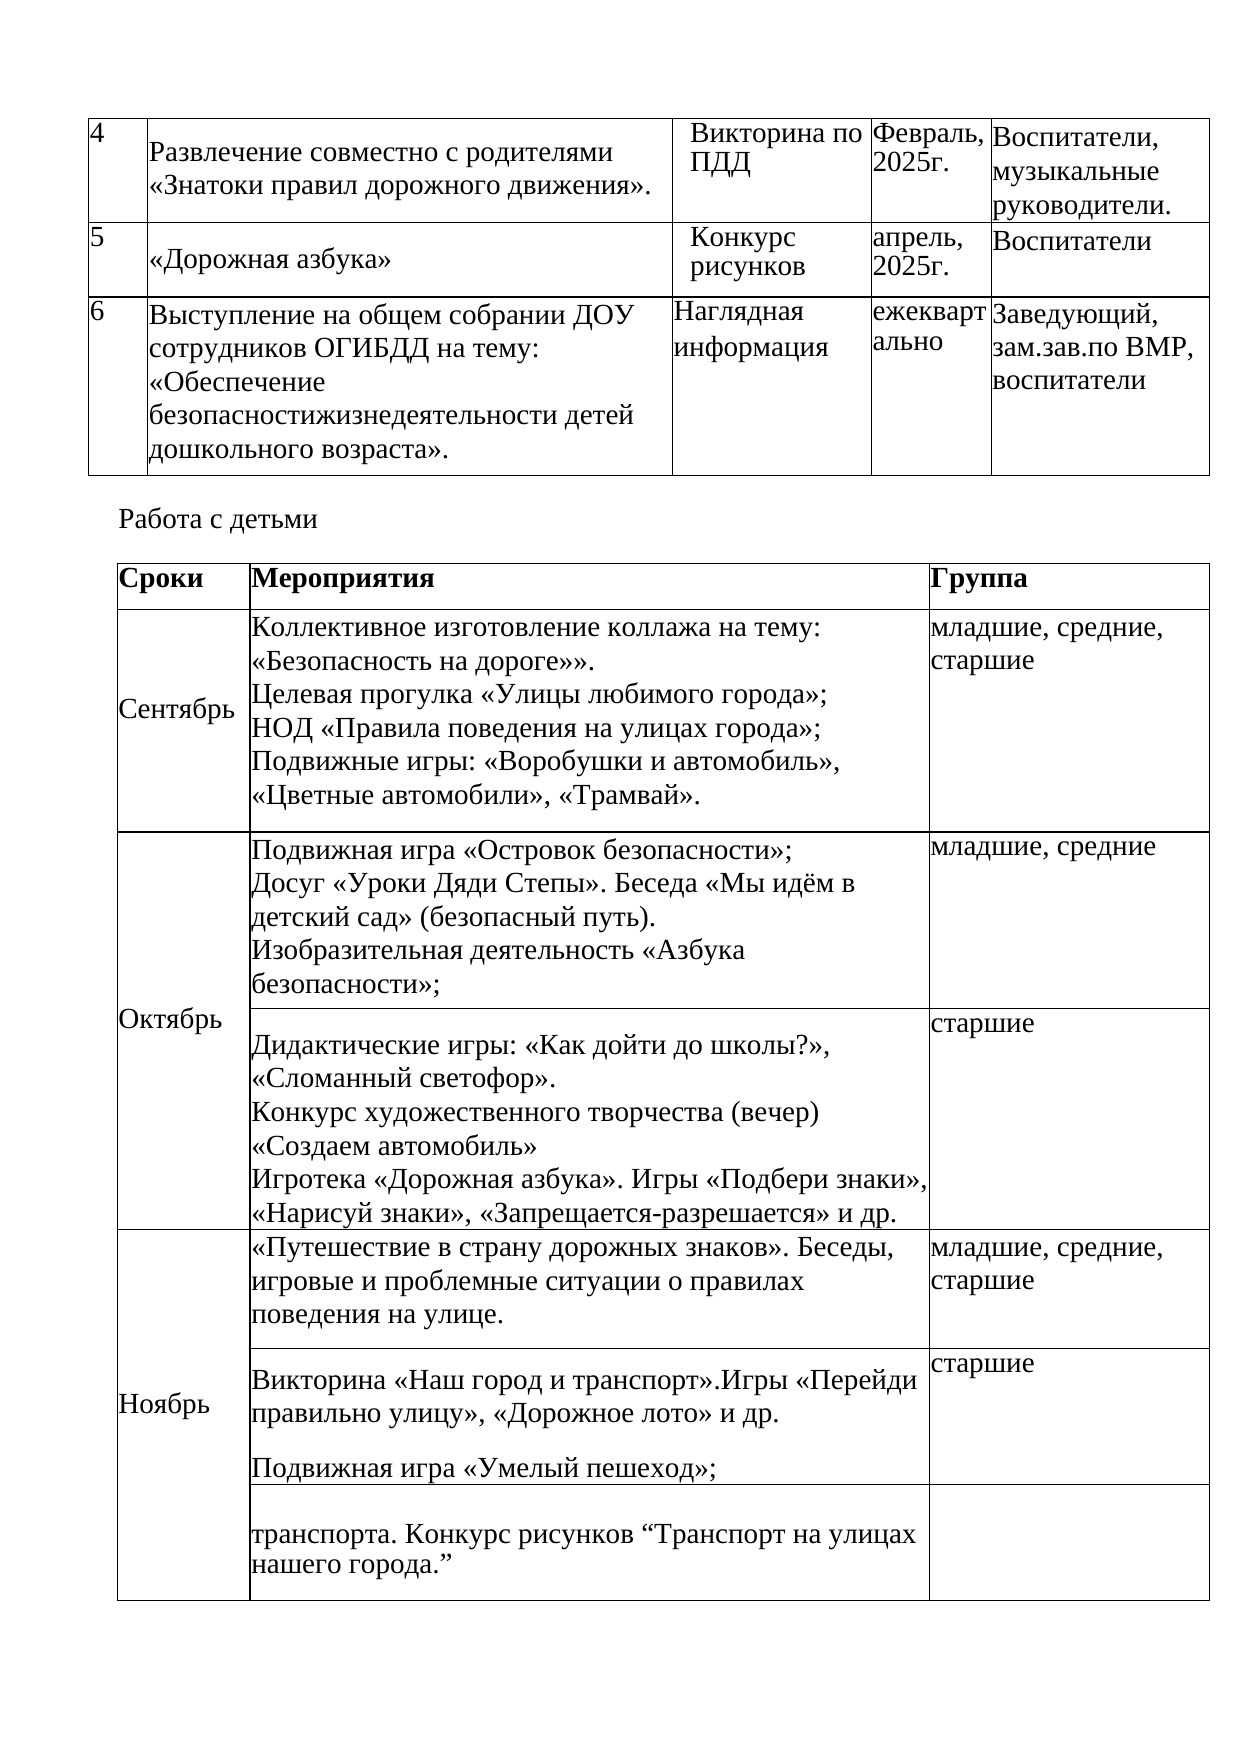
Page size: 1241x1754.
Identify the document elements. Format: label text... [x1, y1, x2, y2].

table_cell Выступление на общем собрании ДОУ сотрудников ОГИБДД на тему: «Обеспечение безопасностижизнедеятельности детей дошкольного возраста». [148, 298, 672, 474]
table_cell Дидактические игры: «Как дойти до школы?», «Сломанный светофор». Конкурс художественного творчества (вечер) «Создаем автомобиль» Игротека «Дорожная азбука». Игры «Подбери знаки», «Нарисуй знаки», «Запрещается-разрешается» и др. [251, 1009, 929, 1229]
table_cell апрель, 2025г. [872, 223, 991, 296]
table_cell 5 [89, 223, 147, 296]
table_cell Викторина по ПДД [673, 119, 871, 222]
table_cell Октябрь [118, 833, 249, 1229]
table_cell «Дорожная азбука» [148, 223, 672, 296]
table_cell Развлечение совместно с родителями «Знатоки правил дорожного движения». [148, 119, 672, 222]
table_cell 6 [89, 298, 147, 474]
table_cell «Путешествие в страну дорожных знаков». Беседы, игровые и проблемные ситуации о правилах поведения на улице. [251, 1230, 929, 1348]
table_cell Воспитатели [992, 223, 1209, 296]
table_cell старшие [930, 1009, 1209, 1229]
table_cell Сентябрь [118, 610, 249, 831]
table_cell Февраль, 2025г. [872, 119, 991, 222]
table_cell Конкурс рисунков [673, 223, 871, 296]
table_cell Наглядная информация [673, 298, 871, 474]
table_header Сроки [118, 564, 249, 609]
table_header Группа [930, 564, 1209, 609]
table_cell младшие, средние, старшие [930, 1230, 1209, 1348]
text Работа с детьми [118, 505, 1152, 534]
table_cell Коллективное изготовление коллажа на тему: «Безопасность на дороге»». Целевая прогулка «Улицы любимого города»; НОД «Правила поведения на улицах города»; Подвижные игры: «Воробушки и автомобиль», «Цветные автомобили», «Трамвай». [251, 610, 929, 831]
table_cell Подвижная игра «Островок безопасности»; Досуг «Уроки Дяди Степы». Беседа «Мы идём в детский сад» (безопасный путь). Изобразительная деятельность «Азбука безопасности»; [251, 833, 929, 1008]
table_cell Заведующий, зам.зав.по ВМР, воспитатели [992, 298, 1209, 474]
table_cell Воспитатели, музыкальные руководители. [992, 119, 1209, 222]
table_header Мероприятия [251, 564, 929, 609]
table_cell Викторина «Наш город и транспорт».Игры «Перейди правильно улицу», «Дорожное лото» и др. Подвижная игра «Умелый пешеход»; «Средства передвижения» — игры на классификацию [251, 1349, 929, 1484]
table_cell транспорта. Конкурс рисунков “Транспорт на улицах нашего города.” [251, 1485, 929, 1600]
table_cell старшие [930, 1349, 1209, 1484]
table_cell ежеквартально [872, 298, 991, 474]
table_cell младшие, средние, старшие [930, 610, 1209, 831]
table_cell младшие, средние [930, 833, 1209, 1008]
table_cell Ноябрь [118, 1230, 249, 1600]
table_cell [930, 1485, 1209, 1600]
table_cell 4 [89, 119, 147, 222]
